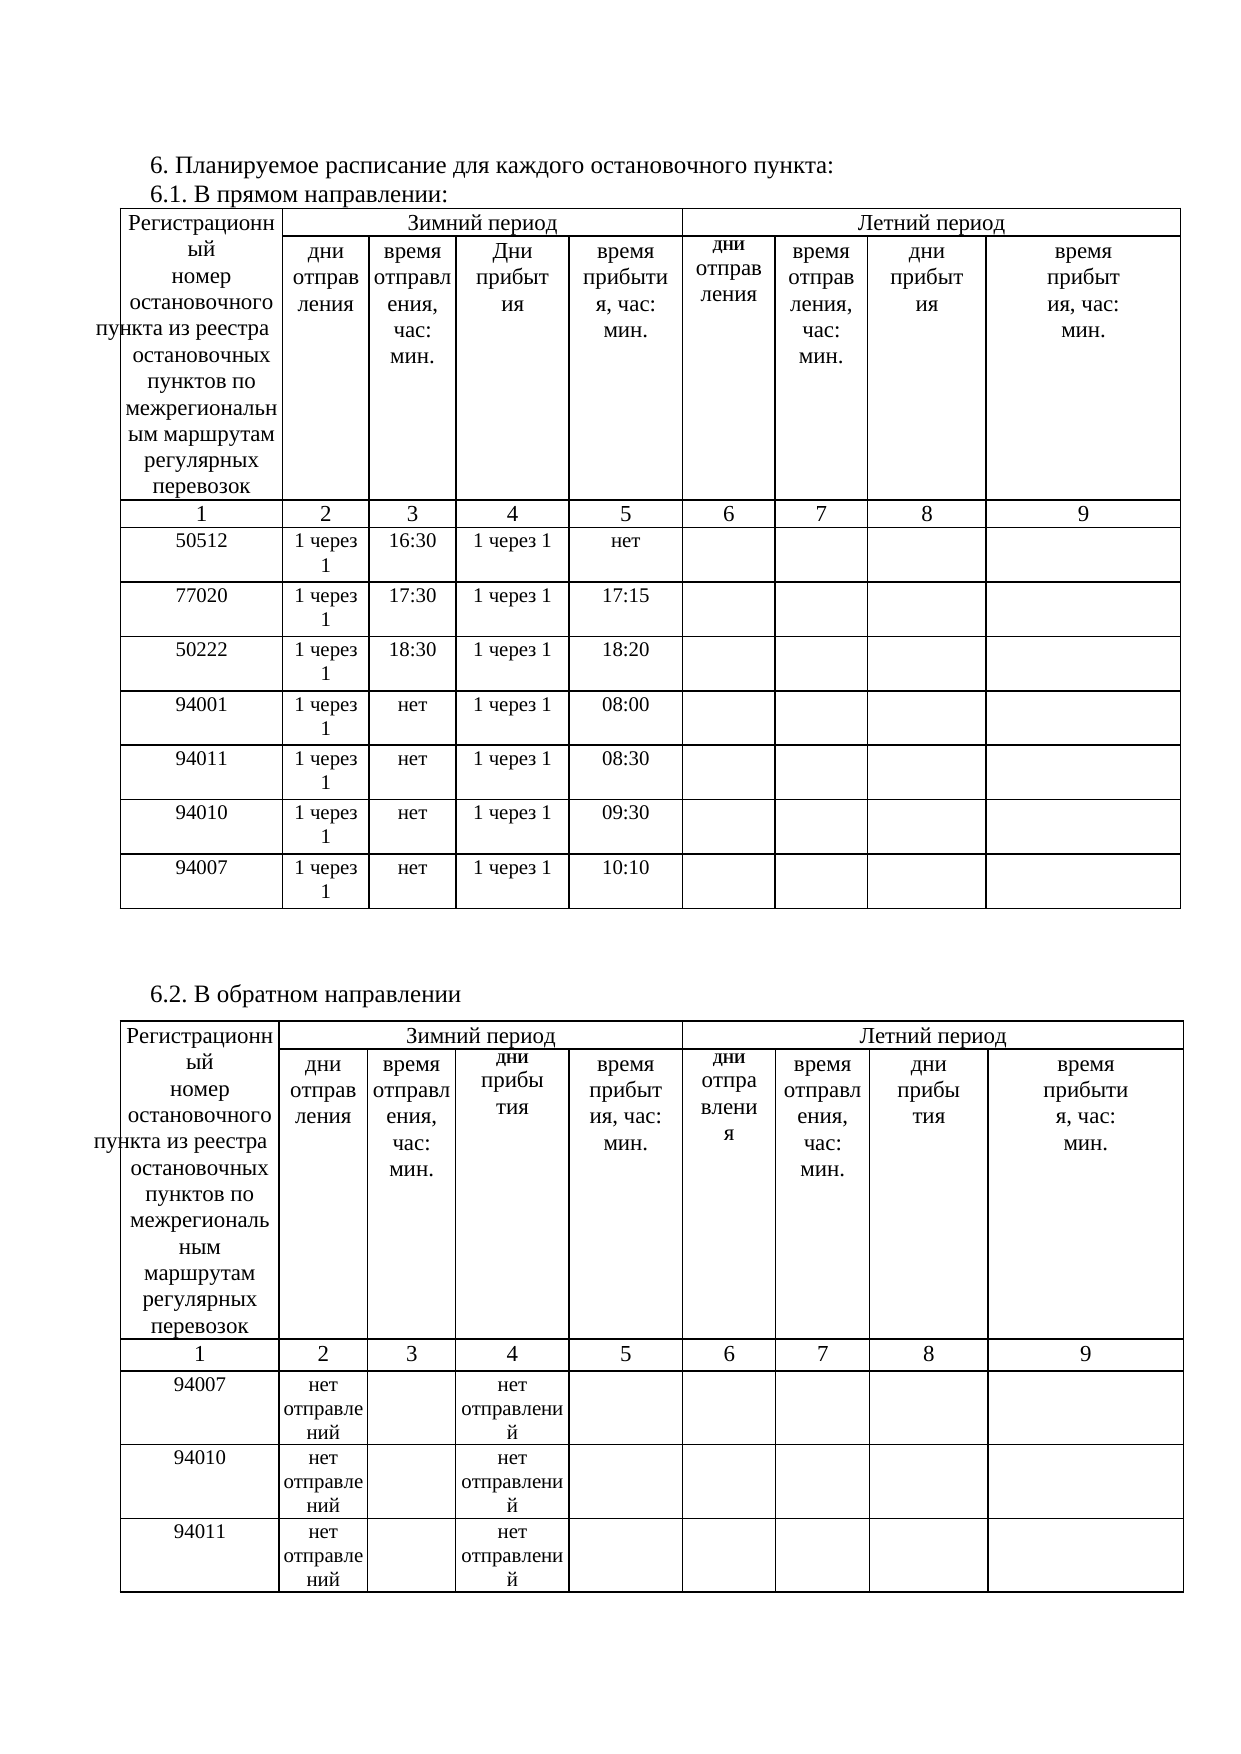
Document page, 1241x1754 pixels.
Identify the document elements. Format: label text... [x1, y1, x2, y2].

table_cell [776, 1519, 869, 1591]
table_cell 1 [121, 501, 282, 527]
table_cell 1 через 1 [457, 692, 568, 744]
table_cell [987, 855, 1180, 907]
table_cell [776, 855, 867, 907]
table_cell 9 [989, 1340, 1183, 1370]
table_cell 8 [868, 501, 985, 527]
table_cell нет отправлений [280, 1445, 367, 1517]
table_header Зимний период [280, 1022, 682, 1048]
table_cell 17:15 [570, 583, 682, 636]
table_cell 3 [368, 1340, 455, 1370]
table_cell ДНИ отпра влени я [683, 1050, 775, 1338]
table_cell время отправ ления, час: мин. [776, 237, 867, 499]
table_cell [776, 1445, 869, 1517]
table_cell 94007 [121, 855, 282, 907]
table_cell 94011 [121, 746, 282, 799]
table_cell 6 [683, 1340, 775, 1370]
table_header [121, 1022, 278, 1338]
table_cell время прибыти я, час: мин. [989, 1050, 1183, 1338]
table_cell нет отправлений [456, 1519, 568, 1591]
table_cell 08:30 [570, 746, 682, 799]
table_cell ДНИ отправ ления [683, 237, 774, 499]
table_cell 18:20 [570, 637, 682, 690]
table_cell [987, 528, 1180, 581]
table_cell дни прибыт ия [868, 237, 985, 499]
table_cell нет отправлений [280, 1519, 367, 1591]
table_cell 5 [570, 1340, 682, 1370]
table_cell [868, 800, 985, 853]
table_cell 7 [776, 501, 867, 527]
table_header Летний период [683, 209, 1180, 235]
table_cell [868, 746, 985, 799]
table_cell [987, 800, 1180, 853]
table_cell 18:30 [370, 637, 455, 690]
table_cell 77020 [121, 583, 282, 636]
table_cell [987, 583, 1180, 636]
table_cell 1 через 1 [457, 583, 568, 636]
table_cell [870, 1519, 987, 1591]
table_cell нет [370, 692, 455, 744]
table_cell [776, 746, 867, 799]
table_header Зимний период [283, 209, 682, 235]
table_cell [989, 1445, 1183, 1517]
table_cell нет [370, 746, 455, 799]
table_cell время отправл ения, час: мин. [370, 237, 455, 499]
table_cell 1 через 1 [457, 746, 568, 799]
table_cell 2 [283, 501, 368, 527]
table_cell [776, 1372, 869, 1444]
table_cell дни отправ ления [280, 1050, 367, 1338]
table_cell 1 через 1 [283, 637, 368, 690]
table_cell [776, 583, 867, 636]
table_cell 1 через 1 [283, 583, 368, 636]
table_cell [989, 1519, 1183, 1591]
table_cell [368, 1372, 455, 1444]
table_cell [868, 583, 985, 636]
table_cell 10:10 [570, 855, 682, 907]
table_header Регистрационный номер остановочного пункта из реестра остановочных пунктов по межрегиональным маршрутам регулярных перевозок [121, 209, 282, 499]
table_cell [570, 1445, 682, 1517]
table_cell [683, 1445, 775, 1517]
text 6.2. В обратном направлении [150, 979, 1090, 1008]
table_cell [868, 528, 985, 581]
table_cell [868, 855, 985, 907]
table_cell [776, 800, 867, 853]
table_cell ДНИ прибы тия [456, 1050, 568, 1338]
table_cell нет [370, 855, 455, 907]
table_cell [987, 637, 1180, 690]
table_cell [368, 1445, 455, 1517]
table_cell [683, 637, 774, 690]
table_cell 5 [570, 501, 682, 527]
table_cell [683, 583, 774, 636]
table_cell [868, 637, 985, 690]
table_cell время прибыт ия, час: мин. [987, 237, 1180, 499]
table_cell 94010 [121, 1445, 278, 1517]
table_cell 6 [683, 501, 774, 527]
table_cell 94010 [121, 800, 282, 853]
table_cell 17:30 [370, 583, 455, 636]
table_cell 4 [457, 501, 568, 527]
table_cell время отправл ения, час: мин. [368, 1050, 455, 1338]
table_cell [683, 855, 774, 907]
table_cell время прибыти я, час: мин. [570, 237, 682, 499]
table_cell [683, 800, 774, 853]
table_cell время прибыт ия, час: мин. [570, 1050, 682, 1338]
table_cell [989, 1372, 1183, 1444]
table_cell [683, 1372, 775, 1444]
table_cell нет отправлений [280, 1372, 367, 1444]
table_cell 1 через 1 [283, 528, 368, 581]
table_cell нет отправлений [456, 1372, 568, 1444]
table_cell [683, 1519, 775, 1591]
table_cell 7 [776, 1340, 869, 1370]
text 6.1. В прямом направлении: [150, 179, 1090, 207]
table_cell дни отправ ления [283, 237, 368, 499]
table_cell время отправл ения, час: мин. [776, 1050, 869, 1338]
table_cell [776, 637, 867, 690]
table_cell [987, 746, 1180, 799]
table_cell 08:00 [570, 692, 682, 744]
table_cell 1 через 1 [283, 855, 368, 907]
table_cell 1 через 1 [457, 855, 568, 907]
table_cell 9 [987, 501, 1180, 527]
table_cell 16:30 [370, 528, 455, 581]
table_cell [368, 1519, 455, 1591]
table_cell 1 через 1 [457, 800, 568, 853]
table_cell [570, 1372, 682, 1444]
table_cell 94007 [121, 1372, 278, 1444]
table_cell 09:30 [570, 800, 682, 853]
table_cell нет отправлений [456, 1445, 568, 1517]
table_cell [776, 528, 867, 581]
table_cell нет [370, 800, 455, 853]
table_cell Дни прибыт ия [457, 237, 568, 499]
table_cell [683, 692, 774, 744]
table_cell 1 [121, 1340, 278, 1370]
table_cell 50512 [121, 528, 282, 581]
table_cell 2 [280, 1340, 367, 1370]
table_cell 94001 [121, 692, 282, 744]
table_cell 1 через 1 [283, 800, 368, 853]
table_cell [987, 692, 1180, 744]
table_cell 50222 [121, 637, 282, 690]
table_cell 1 через 1 [457, 637, 568, 690]
table_cell дни прибы тия [870, 1050, 987, 1338]
table_cell 3 [370, 501, 455, 527]
table_cell 94011 [121, 1519, 278, 1591]
table_cell 4 [456, 1340, 568, 1370]
table_cell 1 через 1 [457, 528, 568, 581]
table_cell [870, 1372, 987, 1444]
table_header Летний период [683, 1022, 1183, 1048]
table_cell нет [570, 528, 682, 581]
table_cell 8 [870, 1340, 987, 1370]
table_cell [683, 746, 774, 799]
text 6. Планируемое расписание для каждого остановочного пункта: [150, 150, 1090, 179]
table_cell [870, 1445, 987, 1517]
table_cell [868, 692, 985, 744]
table_cell [776, 692, 867, 744]
table_cell 1 через 1 [283, 746, 368, 799]
table_cell 1 через 1 [283, 692, 368, 744]
table_cell [683, 528, 774, 581]
table_cell [570, 1519, 682, 1591]
